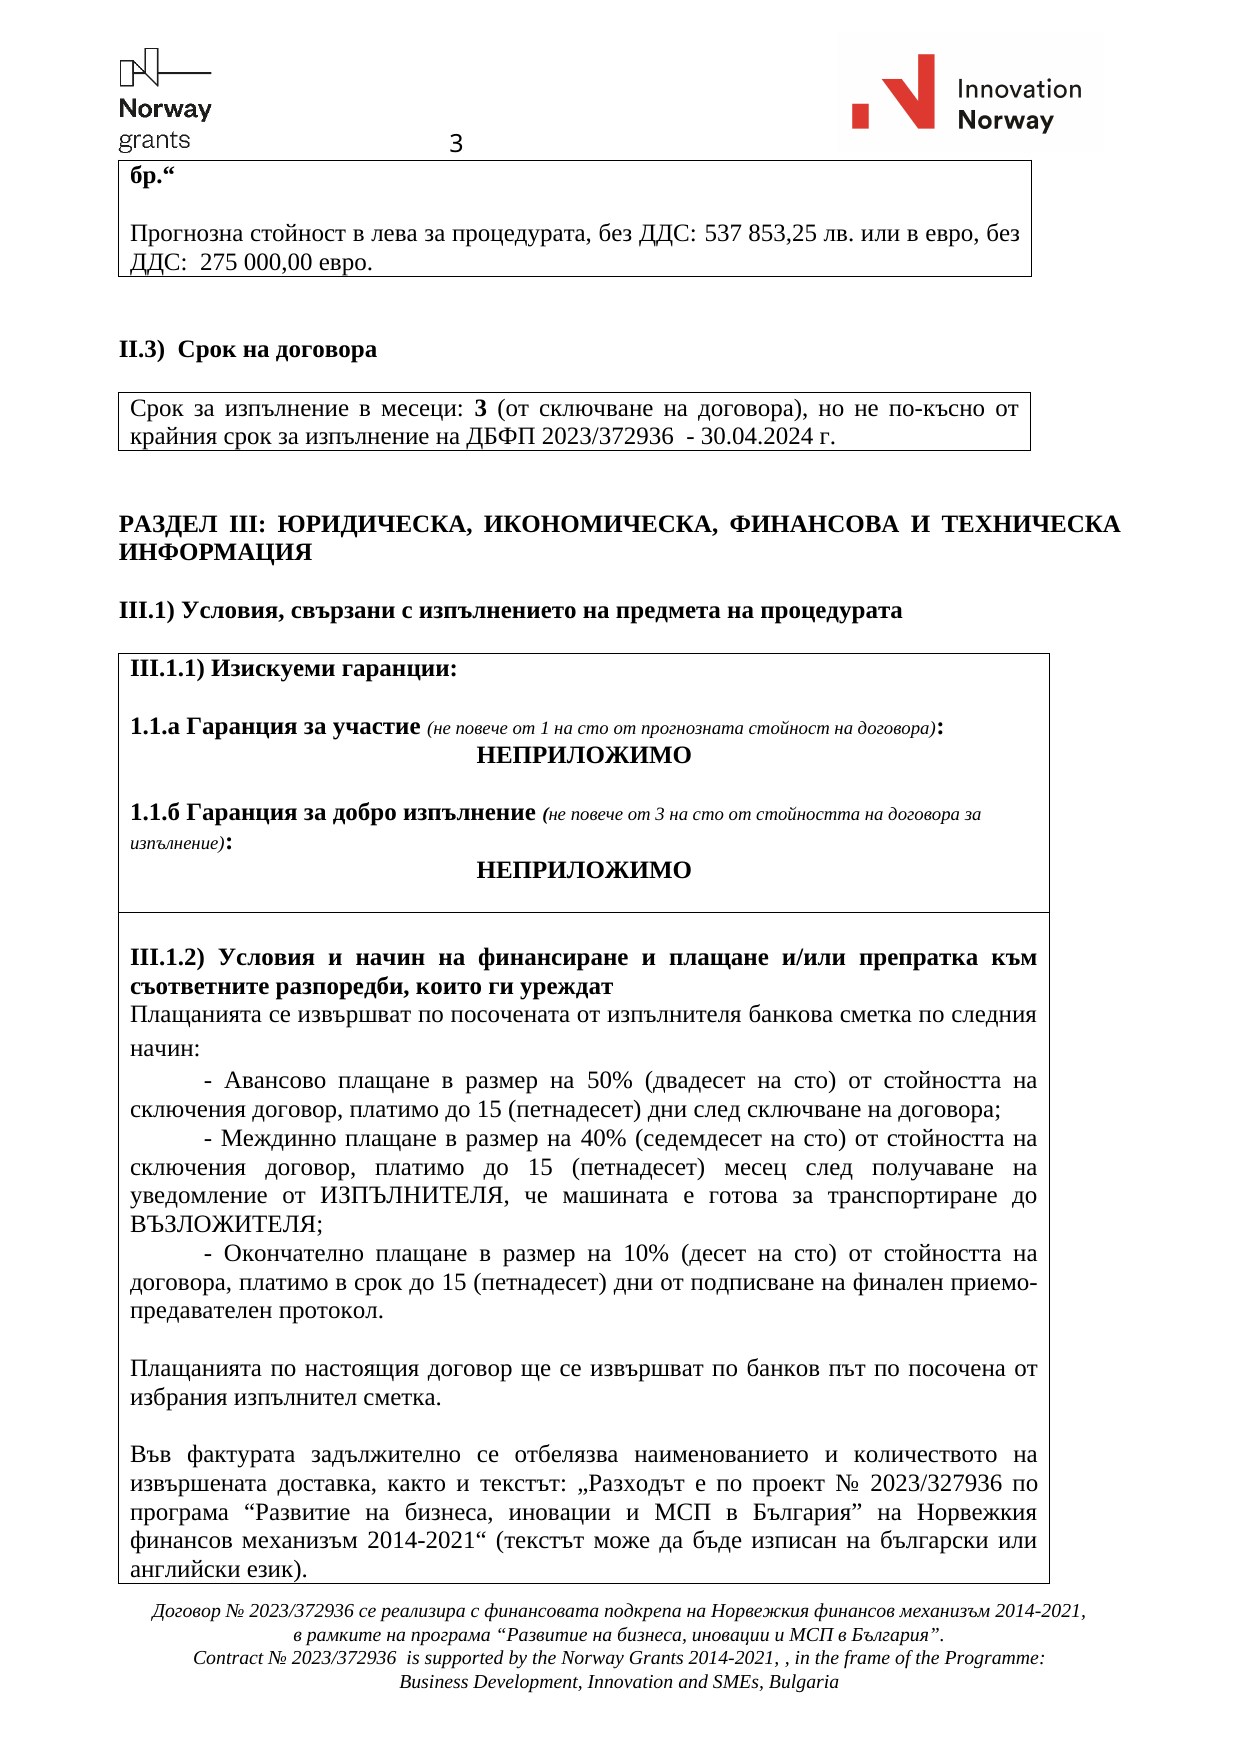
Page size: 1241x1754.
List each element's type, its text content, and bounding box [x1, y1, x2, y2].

text ІІІ.1) Условия, свързани с изпълнението на предмета на процедурата [118, 595, 1122, 624]
text РАЗДЕЛ ІІІ: ЮРИДИЧЕСКА, ИКОНОМИЧЕСКА, ФИНАНСОВА И ТЕХНИЧЕСКА ИНФОРМАЦИЯ [118, 509, 1122, 566]
table_header Срок за изпълнение в месеци: 3 (от сключване на договора), но не по-късно от крайния срок за изпълнение на ДБФП 2023/372936 - 30.04.2024 г. [119, 393, 1030, 450]
text ІІ.3) Срок на договора [118, 334, 1122, 363]
table_header ІІІ.1.1) Изискуеми гаранции: 1.1.а Гаранция за участие (не повече от 1 на сто от прогнозната стойност на договора): НЕПРИЛОЖИМО 1.1.б Гаранция за добро изпълнение (не повече от 3 на сто от стойността на договора за изпълнение): НЕПРИЛОЖИМО [119, 654, 1049, 912]
picture [837, 31, 1104, 153]
picture [118, 48, 212, 153]
